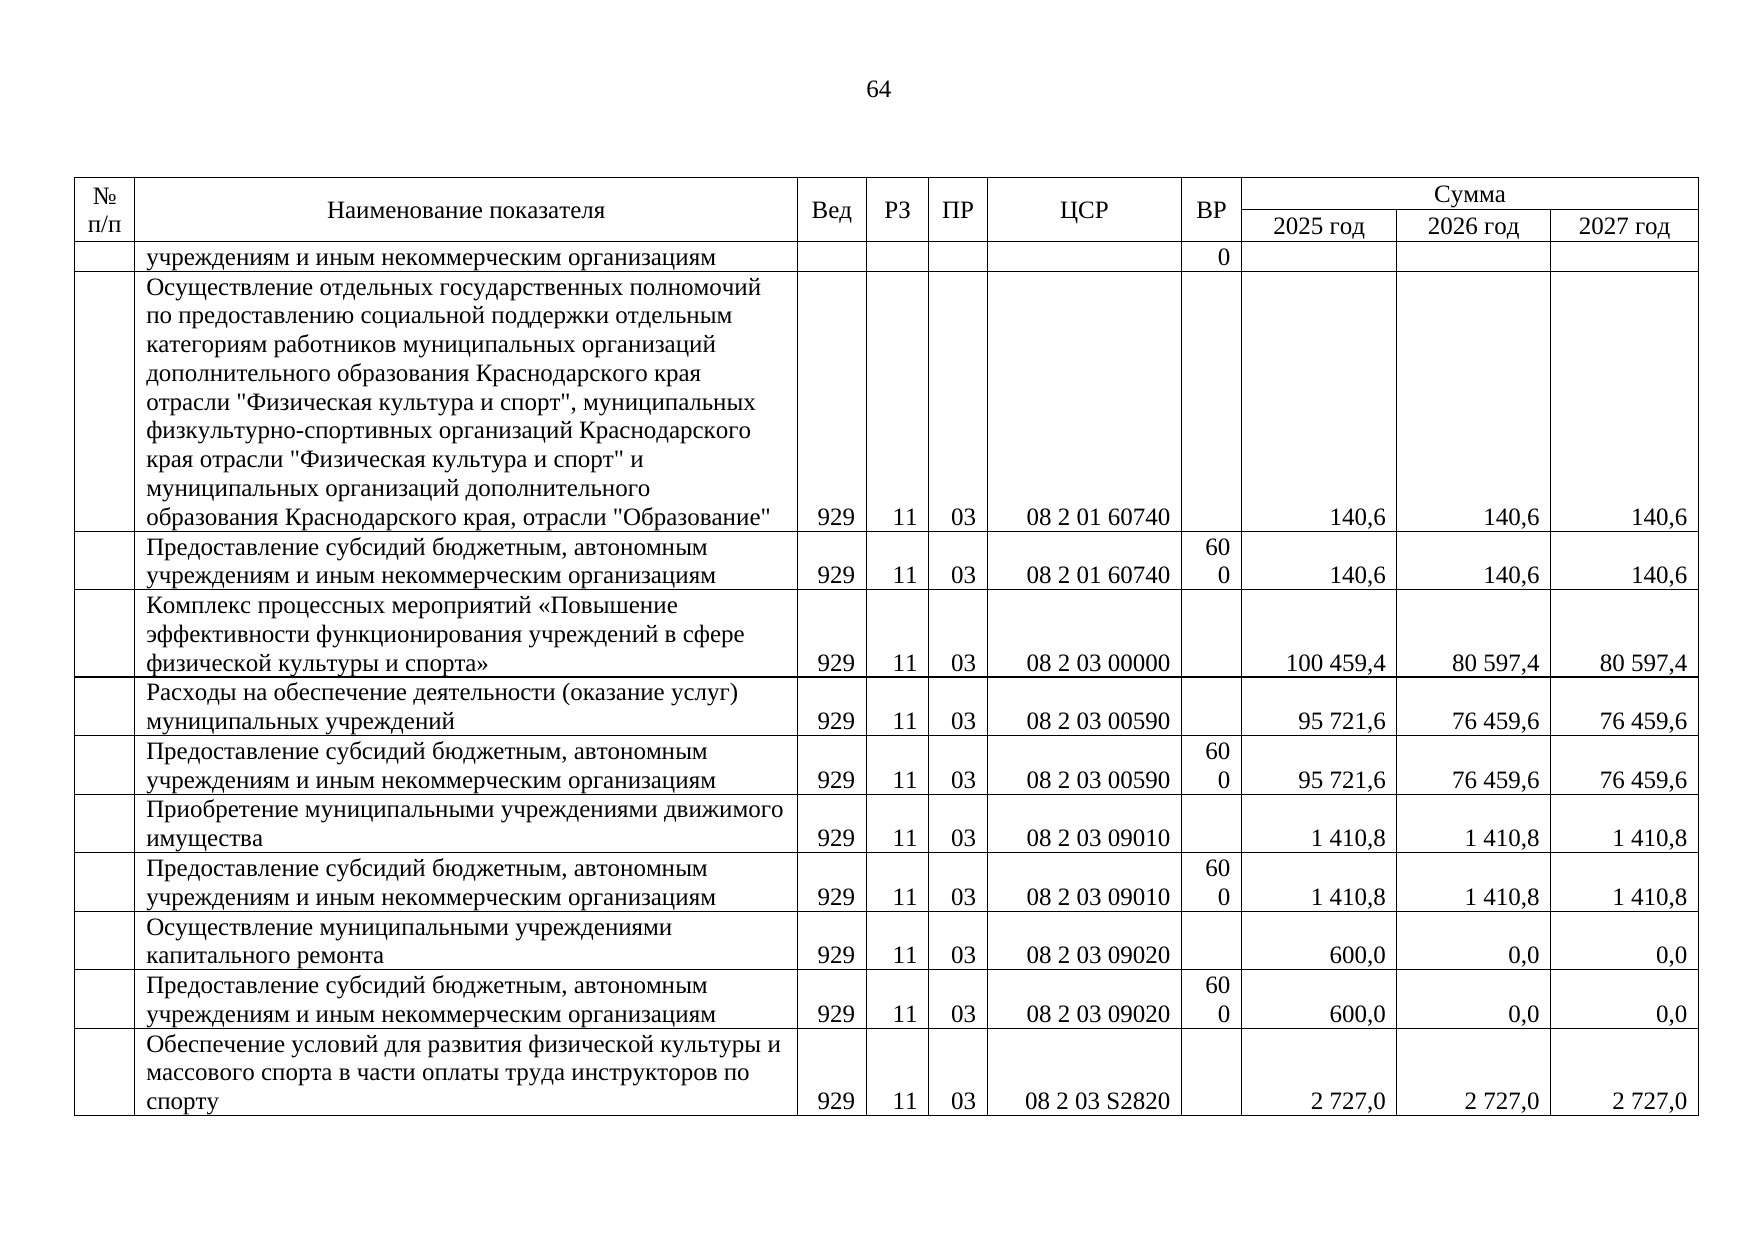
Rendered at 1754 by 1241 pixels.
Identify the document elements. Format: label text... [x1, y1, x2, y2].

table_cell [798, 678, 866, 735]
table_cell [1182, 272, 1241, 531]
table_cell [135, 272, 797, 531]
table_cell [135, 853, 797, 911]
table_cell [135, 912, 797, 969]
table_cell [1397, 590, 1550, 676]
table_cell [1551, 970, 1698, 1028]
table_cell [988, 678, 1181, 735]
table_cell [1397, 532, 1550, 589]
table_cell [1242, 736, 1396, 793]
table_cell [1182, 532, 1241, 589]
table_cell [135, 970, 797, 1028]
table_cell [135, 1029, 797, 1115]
table_header Сумма [1242, 178, 1698, 209]
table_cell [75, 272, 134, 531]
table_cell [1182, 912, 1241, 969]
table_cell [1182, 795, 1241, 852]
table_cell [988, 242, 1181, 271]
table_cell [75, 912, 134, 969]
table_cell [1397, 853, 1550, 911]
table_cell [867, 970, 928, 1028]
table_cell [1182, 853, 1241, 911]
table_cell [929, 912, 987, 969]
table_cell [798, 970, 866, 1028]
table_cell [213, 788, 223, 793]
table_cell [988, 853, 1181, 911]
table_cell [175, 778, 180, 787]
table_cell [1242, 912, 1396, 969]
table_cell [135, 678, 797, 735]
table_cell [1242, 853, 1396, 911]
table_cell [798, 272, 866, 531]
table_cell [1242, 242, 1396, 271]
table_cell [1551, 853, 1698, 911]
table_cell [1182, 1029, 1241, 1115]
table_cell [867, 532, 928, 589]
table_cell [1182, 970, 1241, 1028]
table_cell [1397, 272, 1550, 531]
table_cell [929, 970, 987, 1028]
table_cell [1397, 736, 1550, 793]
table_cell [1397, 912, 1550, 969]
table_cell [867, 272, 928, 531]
table_header ПР [929, 178, 987, 241]
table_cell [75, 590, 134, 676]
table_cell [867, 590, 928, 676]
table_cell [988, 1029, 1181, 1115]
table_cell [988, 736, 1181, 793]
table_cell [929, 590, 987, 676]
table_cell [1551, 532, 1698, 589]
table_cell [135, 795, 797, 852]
table_cell 2025 год [1242, 210, 1396, 241]
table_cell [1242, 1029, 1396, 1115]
table_header РЗ [867, 178, 928, 241]
table_header ВР [1182, 178, 1241, 241]
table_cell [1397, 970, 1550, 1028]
table_header Наименование показателя [135, 178, 797, 241]
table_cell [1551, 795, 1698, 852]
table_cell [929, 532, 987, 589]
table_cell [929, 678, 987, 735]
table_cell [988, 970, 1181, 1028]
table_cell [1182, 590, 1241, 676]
table_header Вед [798, 178, 866, 241]
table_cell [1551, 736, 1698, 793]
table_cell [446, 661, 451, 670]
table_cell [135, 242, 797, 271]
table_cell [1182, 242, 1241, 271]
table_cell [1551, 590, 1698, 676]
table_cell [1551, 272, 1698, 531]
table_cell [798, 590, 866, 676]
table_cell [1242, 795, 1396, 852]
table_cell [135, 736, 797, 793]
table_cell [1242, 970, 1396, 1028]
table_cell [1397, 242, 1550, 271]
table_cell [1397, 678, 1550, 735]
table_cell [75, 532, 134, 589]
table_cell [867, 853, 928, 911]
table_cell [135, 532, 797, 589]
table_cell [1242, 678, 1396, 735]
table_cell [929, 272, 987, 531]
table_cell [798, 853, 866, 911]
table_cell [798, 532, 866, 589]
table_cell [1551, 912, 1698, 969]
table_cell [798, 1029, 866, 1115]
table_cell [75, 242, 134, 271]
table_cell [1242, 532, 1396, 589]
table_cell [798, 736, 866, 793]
table_cell 2027 год [1551, 210, 1698, 241]
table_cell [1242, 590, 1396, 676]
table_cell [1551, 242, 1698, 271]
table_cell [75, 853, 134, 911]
table_cell 2026 год [1397, 210, 1550, 241]
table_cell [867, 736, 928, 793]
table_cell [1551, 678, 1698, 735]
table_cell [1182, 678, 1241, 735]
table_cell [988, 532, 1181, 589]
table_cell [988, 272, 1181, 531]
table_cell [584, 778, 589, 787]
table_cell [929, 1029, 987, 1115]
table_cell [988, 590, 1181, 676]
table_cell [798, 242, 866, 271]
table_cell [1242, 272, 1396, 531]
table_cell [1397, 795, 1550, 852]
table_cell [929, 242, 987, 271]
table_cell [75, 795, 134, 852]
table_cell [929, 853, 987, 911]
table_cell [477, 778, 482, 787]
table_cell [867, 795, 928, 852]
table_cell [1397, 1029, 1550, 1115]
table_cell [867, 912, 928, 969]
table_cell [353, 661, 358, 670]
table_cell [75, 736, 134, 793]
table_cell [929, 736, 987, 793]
table_header ЦСР [988, 178, 1181, 241]
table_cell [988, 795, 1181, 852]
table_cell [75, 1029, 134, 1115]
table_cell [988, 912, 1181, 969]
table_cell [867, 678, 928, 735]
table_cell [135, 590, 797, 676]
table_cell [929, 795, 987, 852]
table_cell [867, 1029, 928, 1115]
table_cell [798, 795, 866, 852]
table_header № п/п [75, 178, 134, 241]
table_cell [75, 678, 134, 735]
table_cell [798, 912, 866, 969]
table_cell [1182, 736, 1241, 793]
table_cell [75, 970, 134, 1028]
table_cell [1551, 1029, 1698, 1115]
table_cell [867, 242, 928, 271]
